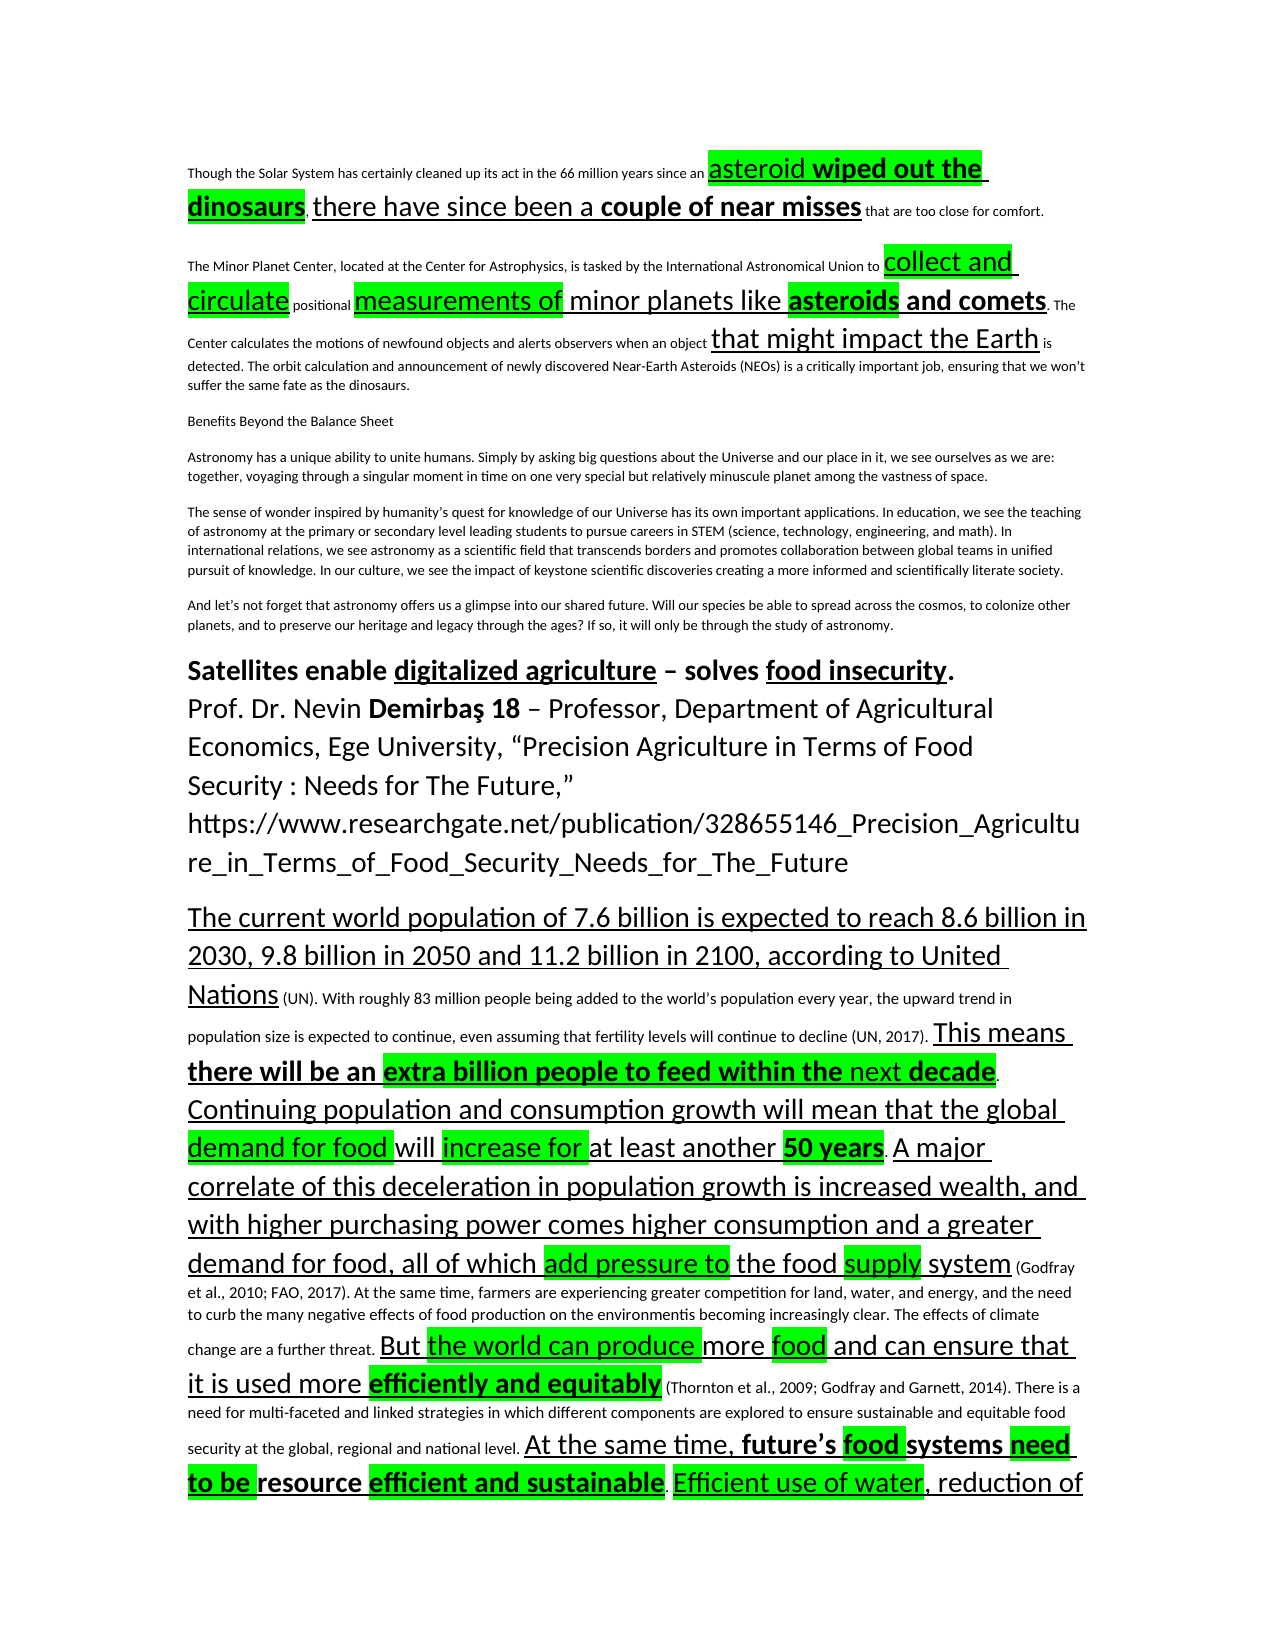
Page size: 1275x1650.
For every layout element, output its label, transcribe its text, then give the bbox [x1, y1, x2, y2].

text Prof. Dr. Nevin Demirbaş 18 – Professor, Department of Agricultural Economics, Ege University, “Precision Agriculture in Terms of Food Security : Needs for The Future,” https://www.researchgate.net/publication/328655146_Precision_Agriculture_in_Terms_of_Food_Security_Needs_for_The_Future [187, 690, 1087, 879]
text The Minor Planet Center, located at the Center for Astrophysics, is tasked by the International Astronomical Union to collect and circulate positional measurements of minor planets like asteroids and comets. The Center calculates the motions of newfound objects and alerts observers when an object that might impact the Earth is detected. The orbit calculation and announcement of newly discovered Near-Earth Asteroids (NEOs) is a critically important job, ensuring that we won’t suffer the same fate as the dinosaurs. [187, 243, 1087, 394]
subtitle Satellites enable digitalized agriculture – solves food insecurity. [187, 652, 1087, 687]
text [187, 930, 1087, 1500]
text Benefits Beyond the Balance Sheet [187, 412, 1087, 430]
text Though the Solar System has certainly cleaned up its act in the 66 million years since an asteroid wiped out the dinosaurs, there have since been a couple of near misses that are too close for comfort. [187, 150, 1087, 224]
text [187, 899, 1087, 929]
text Astronomy has a unique ability to unite humans. Simply by asking big questions about the Universe and our place in it, we see ourselves as we are: together, voyaging through a singular moment in time on one very special but relatively minuscule planet among the vastness of space. [187, 448, 1087, 485]
text The sense of wonder inspired by humanity’s quest for knowledge of our Universe has its own important applications. In education, we see the teaching of astronomy at the primary or secondary level leading students to pursue careers in STEM (science, technology, engineering, and math). In international relations, we see astronomy as a scientific field that transcends borders and promotes collaboration between global teams in unified pursuit of knowledge. In our culture, we see the impact of keystone scientific discoveries creating a more informed and scientifically literate society. [187, 503, 1087, 578]
text And let’s not forget that astronomy offers us a glimpse into our shared future. Will our species be able to spread across the cosmos, to colonize other planets, and to preserve our heritage and legacy through the ages? If so, it will only be through the study of astronomy. [187, 597, 1087, 633]
